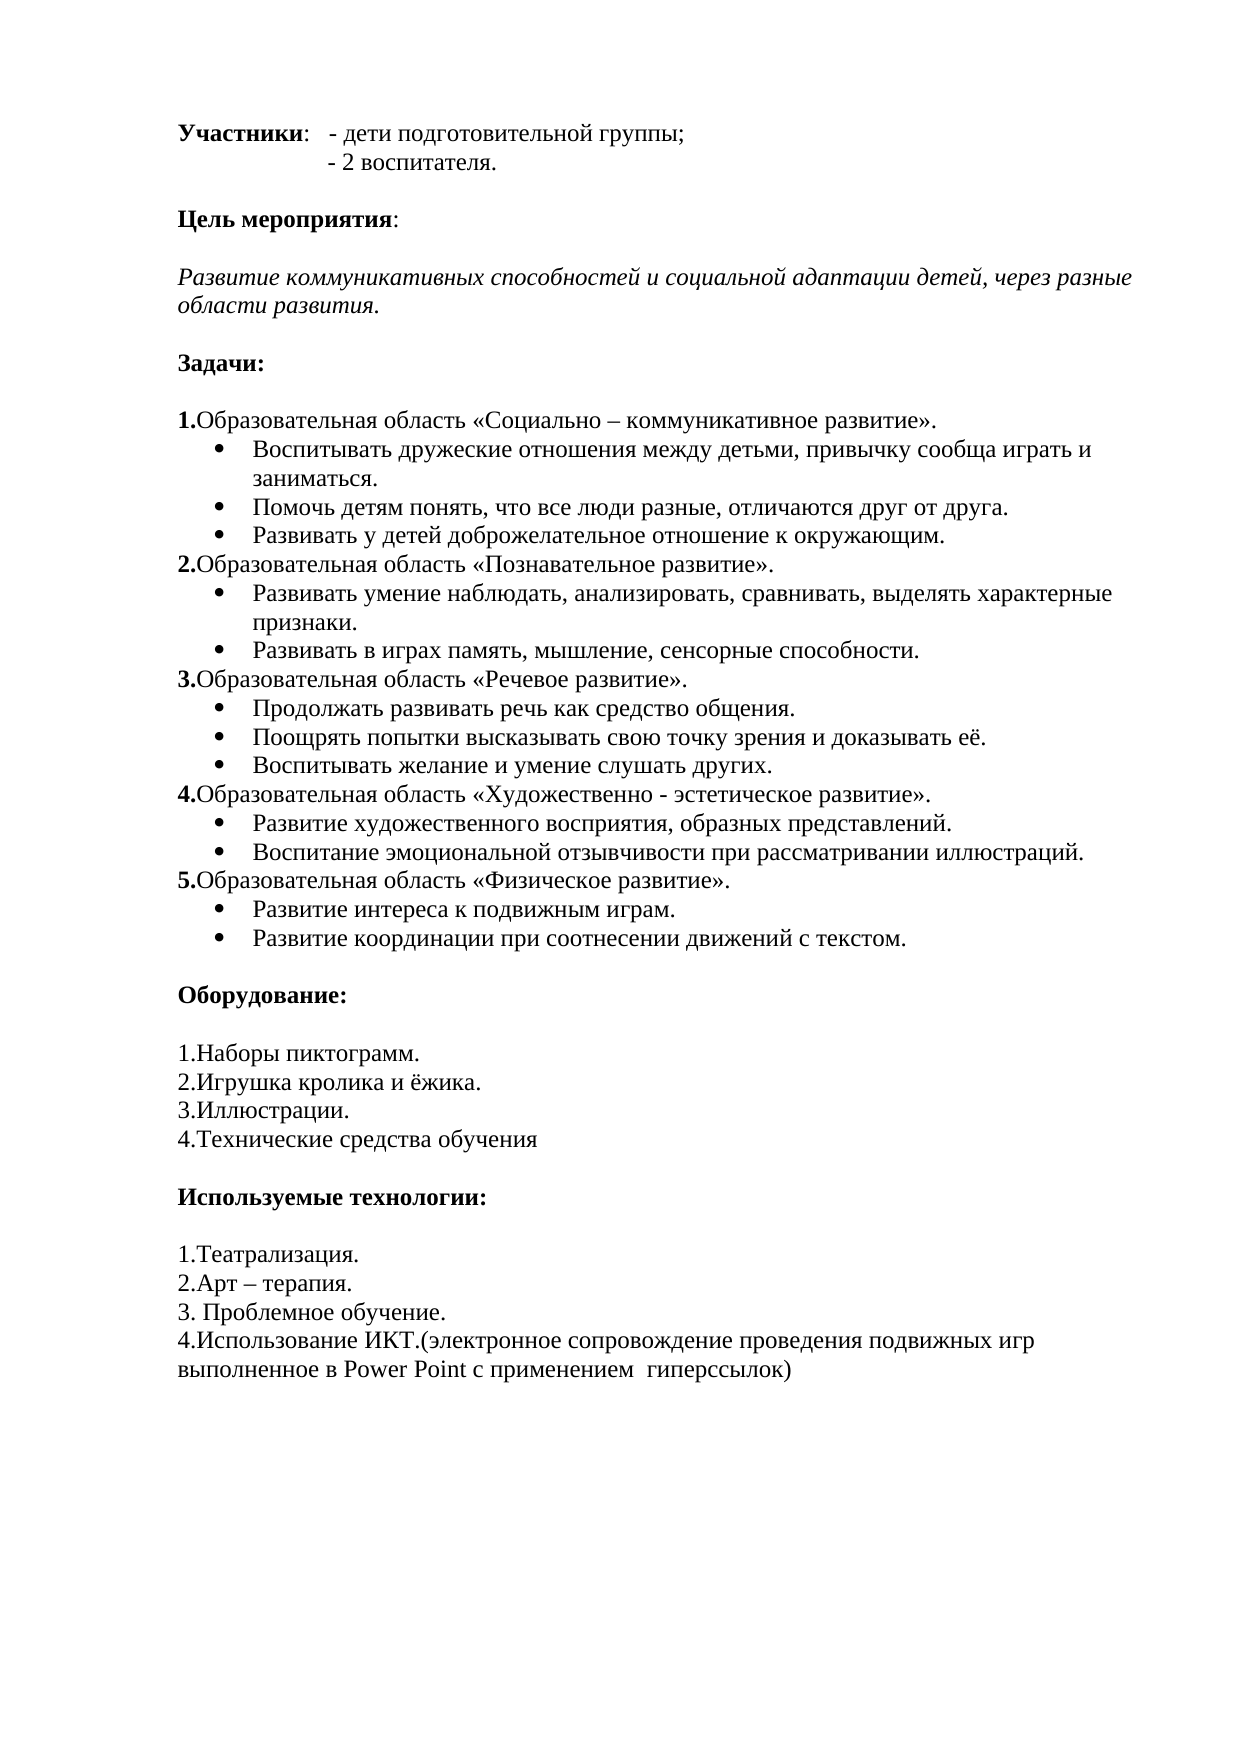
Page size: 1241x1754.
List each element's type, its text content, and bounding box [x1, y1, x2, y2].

list Воспитание эмоциональной отзывчивости при рассматривании иллюстраций. [215, 837, 1152, 866]
text Задачи: [177, 348, 1152, 377]
list Развитие интереса к подвижным играм. [215, 894, 1152, 923]
text Участники: - дети подготовительной группы; [177, 118, 1152, 147]
text 2.Игрушка кролика и ёжика. [177, 1067, 1152, 1096]
list Развивать в играх память, мышление, сенсорные способности. [215, 636, 1152, 664]
text 2.Образовательная область «Познавательное развитие». [177, 549, 1152, 578]
text 4.Технические средства обучения [177, 1124, 1152, 1153]
text 3. Проблемное обучение. [177, 1297, 1152, 1326]
text 5.Образовательная область «Физическое развитие». [177, 866, 1152, 894]
list Воспитывать желание и умение слушать других. [215, 751, 1152, 779]
text 3.Иллюстрации. [177, 1096, 1152, 1124]
text Оборудование: [177, 981, 1152, 1009]
text 1.Образовательная область «Социально – коммуникативное развитие». [177, 406, 1152, 434]
text 2.Арт – терапия. [177, 1268, 1152, 1297]
text - 2 воспитателя. [177, 147, 1152, 176]
list Развивать умение наблюдать, анализировать, сравнивать, выделять характерные признаки. [215, 578, 1152, 636]
text 1.Наборы пиктограмм. [177, 1038, 1152, 1067]
text 1.Театрализация. [177, 1239, 1152, 1268]
text 3.Образовательная область «Речевое развитие». [177, 664, 1152, 693]
list Поощрять попытки высказывать свою точку зрения и доказывать её. [215, 722, 1152, 751]
text Цель мероприятия: [177, 204, 1152, 233]
list Развитие художественного восприятия, образных представлений. [215, 808, 1152, 837]
text Развитие коммуникативных способностей и социальной адаптации детей, через разные области развития. [177, 262, 1152, 319]
text 4.Образовательная область «Художественно - эстетическое развитие». [177, 779, 1152, 808]
text Используемые технологии: [177, 1182, 1152, 1211]
list Продолжать развивать речь как средство общения. [215, 693, 1152, 722]
list Развитие координации при соотнесении движений с текстом. [215, 923, 1152, 952]
list Помочь детям понять, что все люди разные, отличаются друг от друга. [215, 492, 1152, 521]
list Воспитывать дружеские отношения между детьми, привычку сообща играть и заниматься. [215, 434, 1152, 492]
list Развивать у детей доброжелательное отношение к окружающим. [215, 521, 1152, 549]
text 4.Использование ИКТ.(электронное сопровождение проведения подвижных игр выполненное в Power Point с применением гиперссылок) [177, 1326, 1152, 1383]
